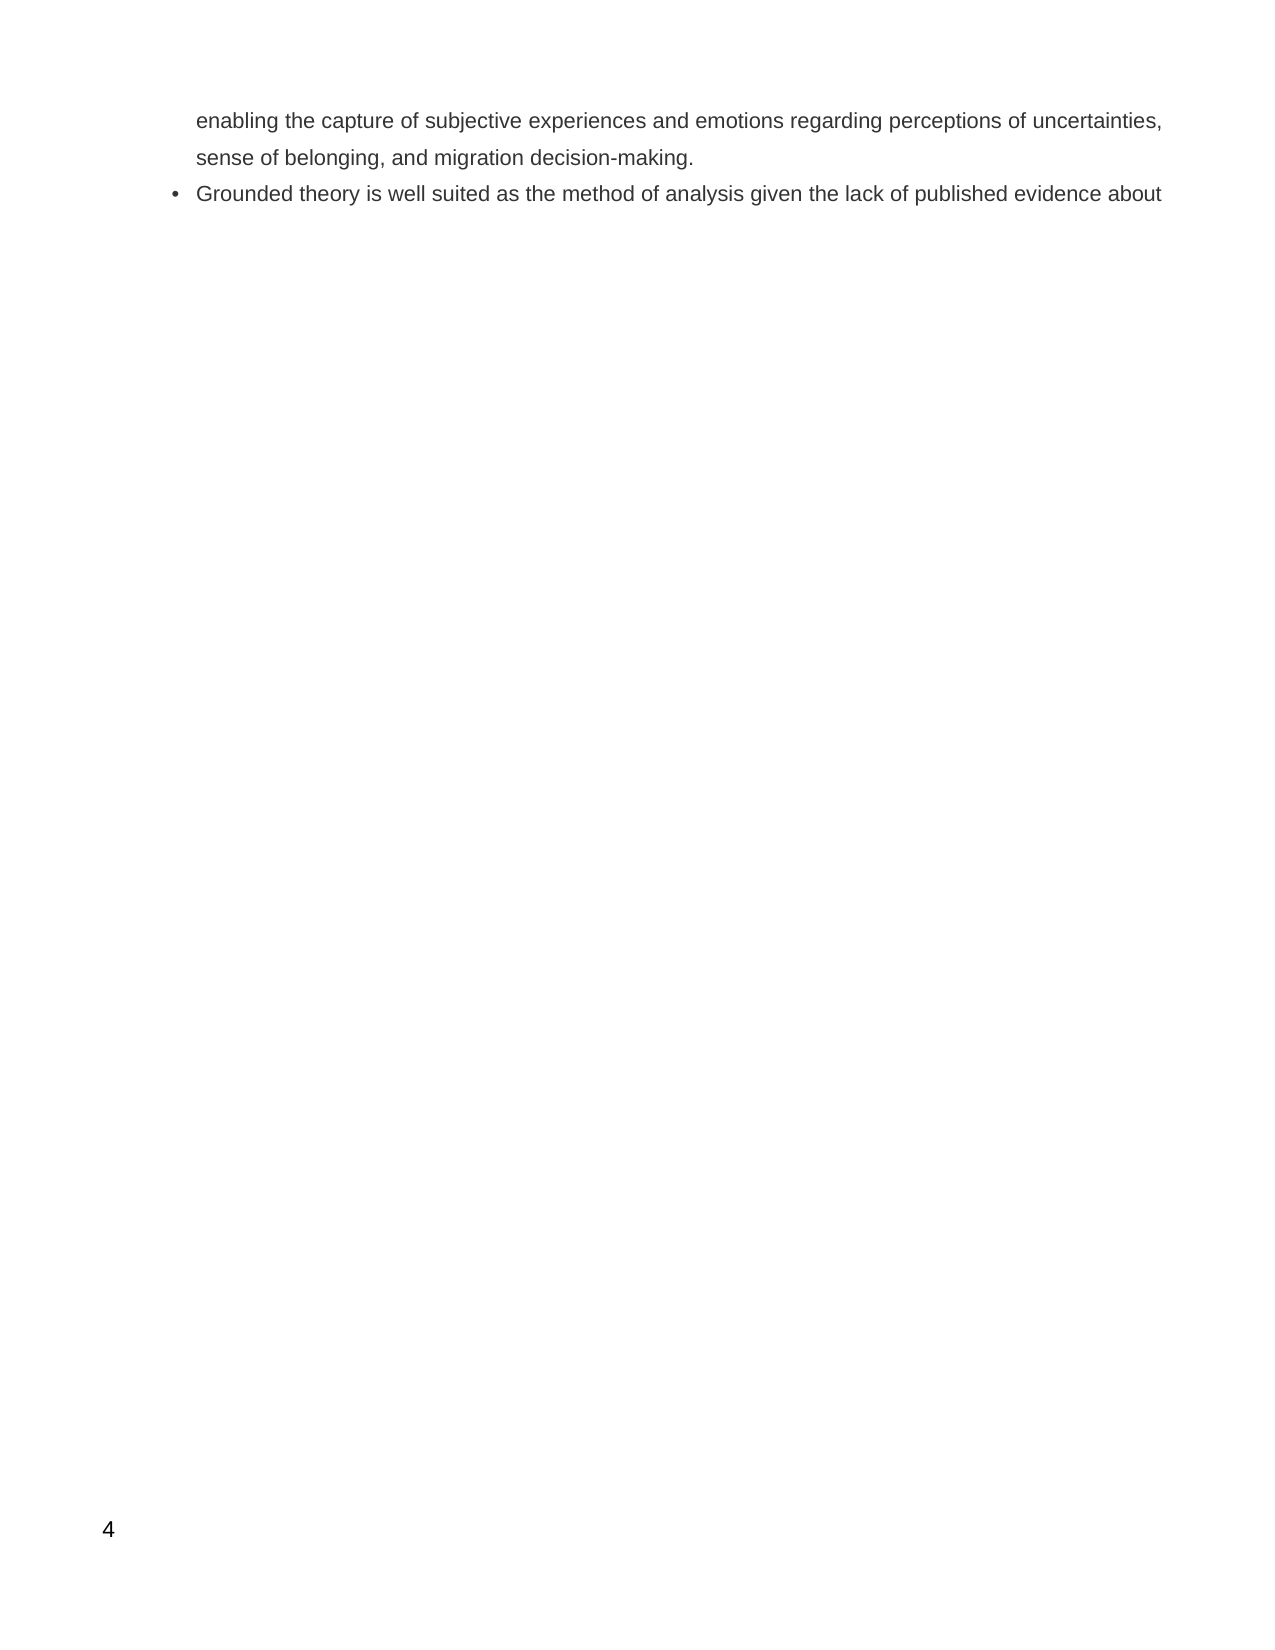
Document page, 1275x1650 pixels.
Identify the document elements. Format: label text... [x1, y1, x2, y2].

list Grounded theory is well suited as the method of analysis given the lack of published evidence about [171, 180, 1175, 206]
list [171, 108, 1163, 169]
